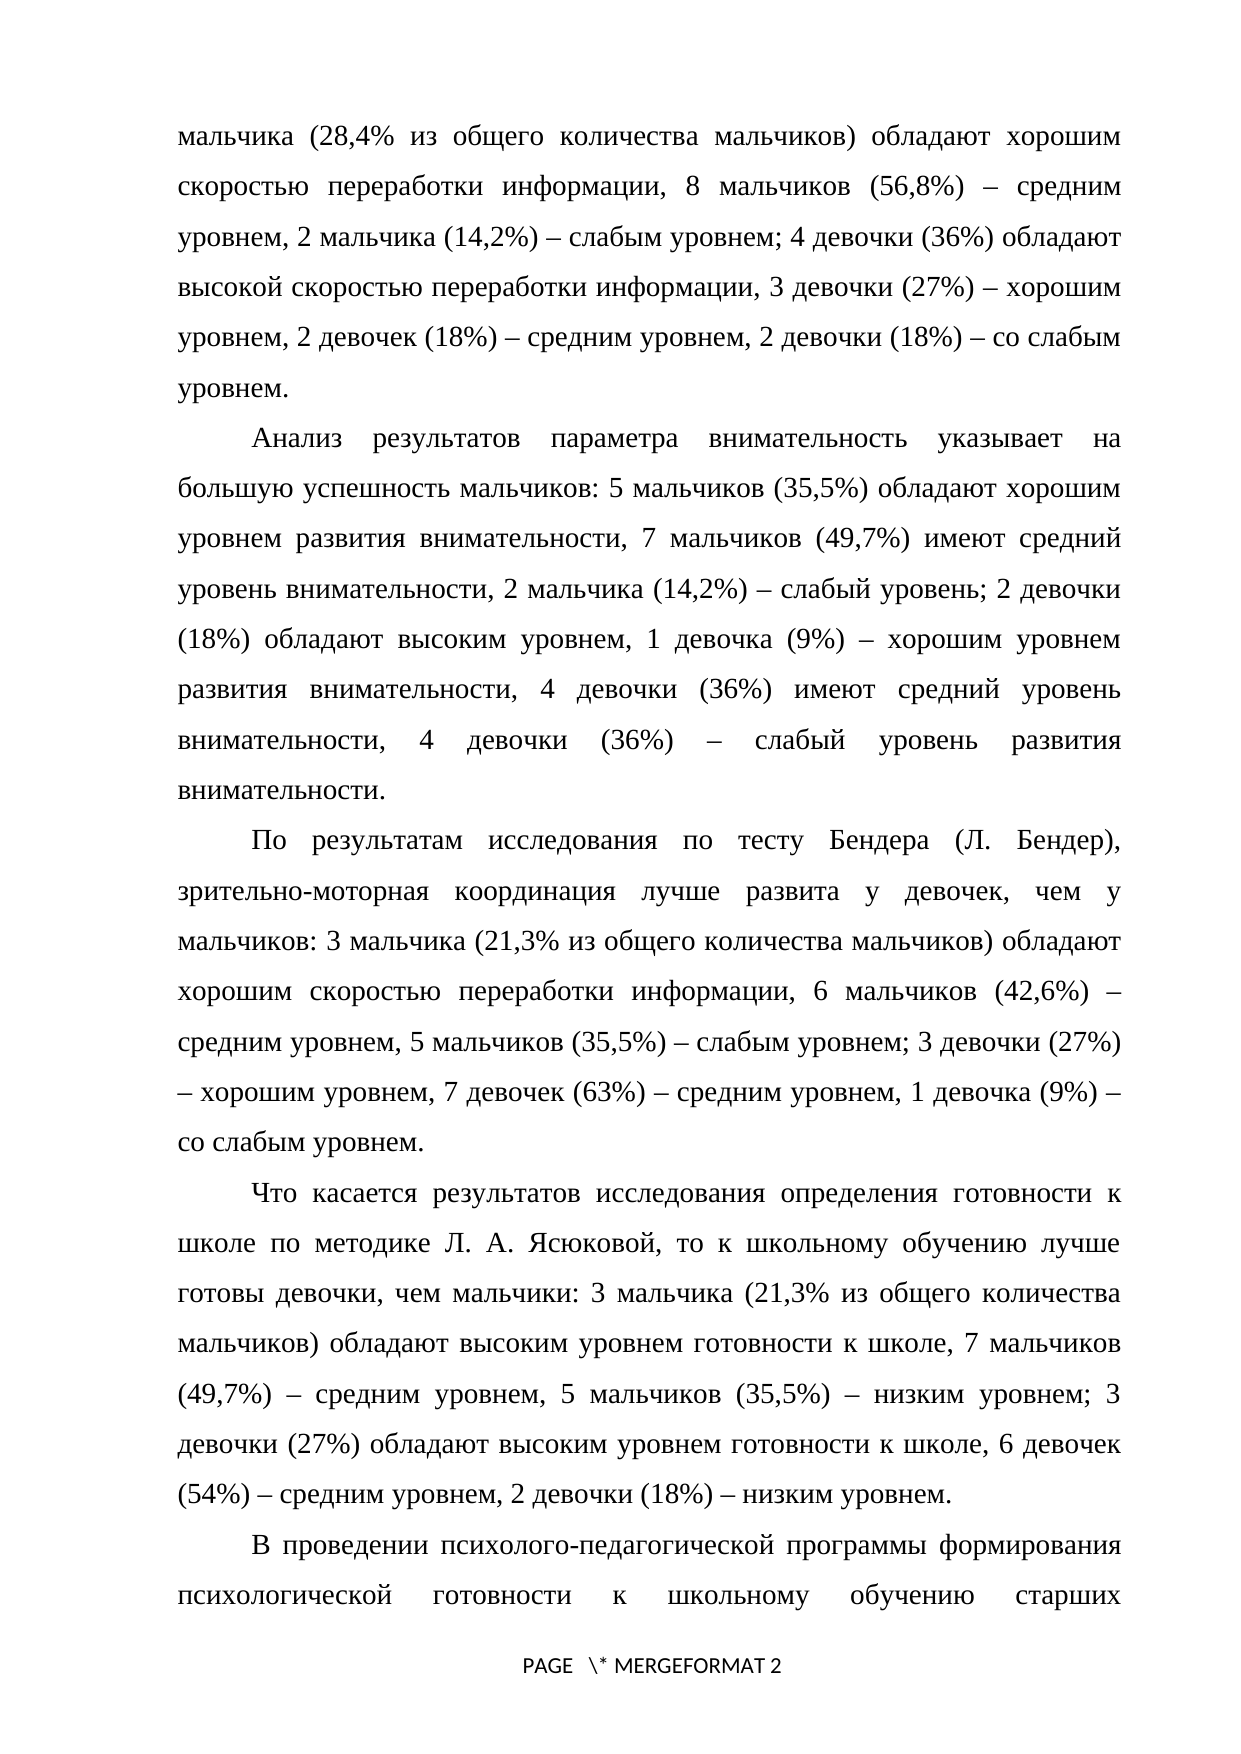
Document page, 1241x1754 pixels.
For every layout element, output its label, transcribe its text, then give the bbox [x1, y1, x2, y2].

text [177, 118, 1122, 403]
text По результатам исследования по тесту Бендера (Л. Бендер), зрительно-моторная координация лучше развита у девочек, чем у мальчиков: 3 мальчика (21,3% из общего количества мальчиков) обладают хорошим скоростью переработки информации, 6 мальчиков (42,6%) – средним уровнем, 5 мальчиков (35,5%) – слабым уровнем; 3 девочки (27%) – хорошим уровнем, 7 девочек (63%) – средним уровнем, 1 девочка (9%) – со слабым уровнем. [177, 822, 1122, 1158]
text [177, 1527, 1122, 1611]
text Что касается результатов исследования определения готовности к школе по методике Л. А. Ясюковой, то к школьному обучению лучше готовы девочки, чем мальчики: 3 мальчика (21,3% из общего количества мальчиков) обладают высоким уровнем готовности к школе, 7 мальчиков (49,7%) – средним уровнем, 5 мальчиков (35,5%) – низким уровнем; 3 девочки (27%) обладают высоким уровнем готовности к школе, 6 девочек (54%) – средним уровнем, 2 девочки (18%) – низким уровнем. [177, 1175, 1122, 1510]
text Анализ результатов параметра внимательность указывает на большую успешность мальчиков: 5 мальчиков (35,5%) обладают хорошим уровнем развития внимательности, 7 мальчиков (49,7%) имеют средний уровень внимательности, 2 мальчика (14,2%) – слабый уровень; 2 девочки (18%) обладают высоким уровнем, 1 девочка (9%) – хорошим уровнем развития внимательности, 4 девочки (36%) имеют средний уровень внимательности, 4 девочки (36%) – слабый уровень развития внимательности. [177, 420, 1122, 806]
